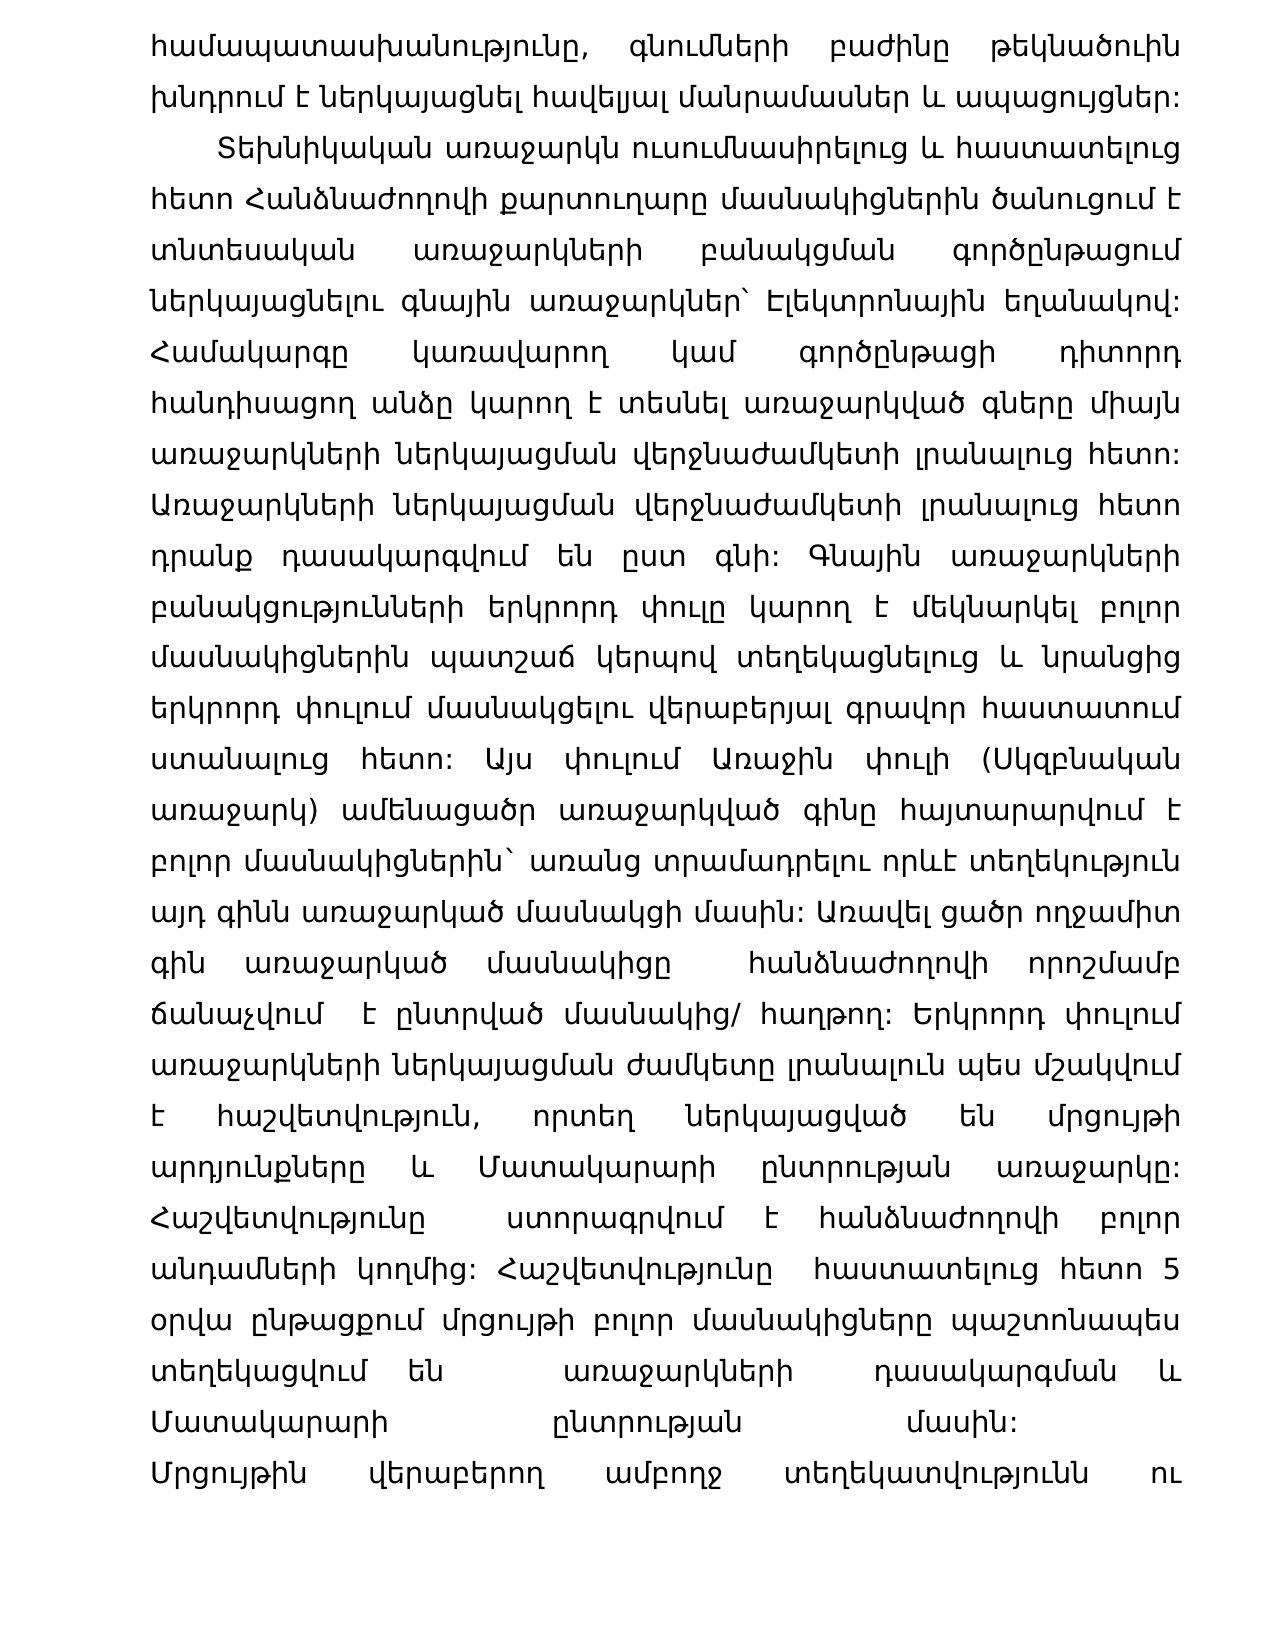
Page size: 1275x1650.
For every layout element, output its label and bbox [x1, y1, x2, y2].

text [150, 29, 1181, 1490]
